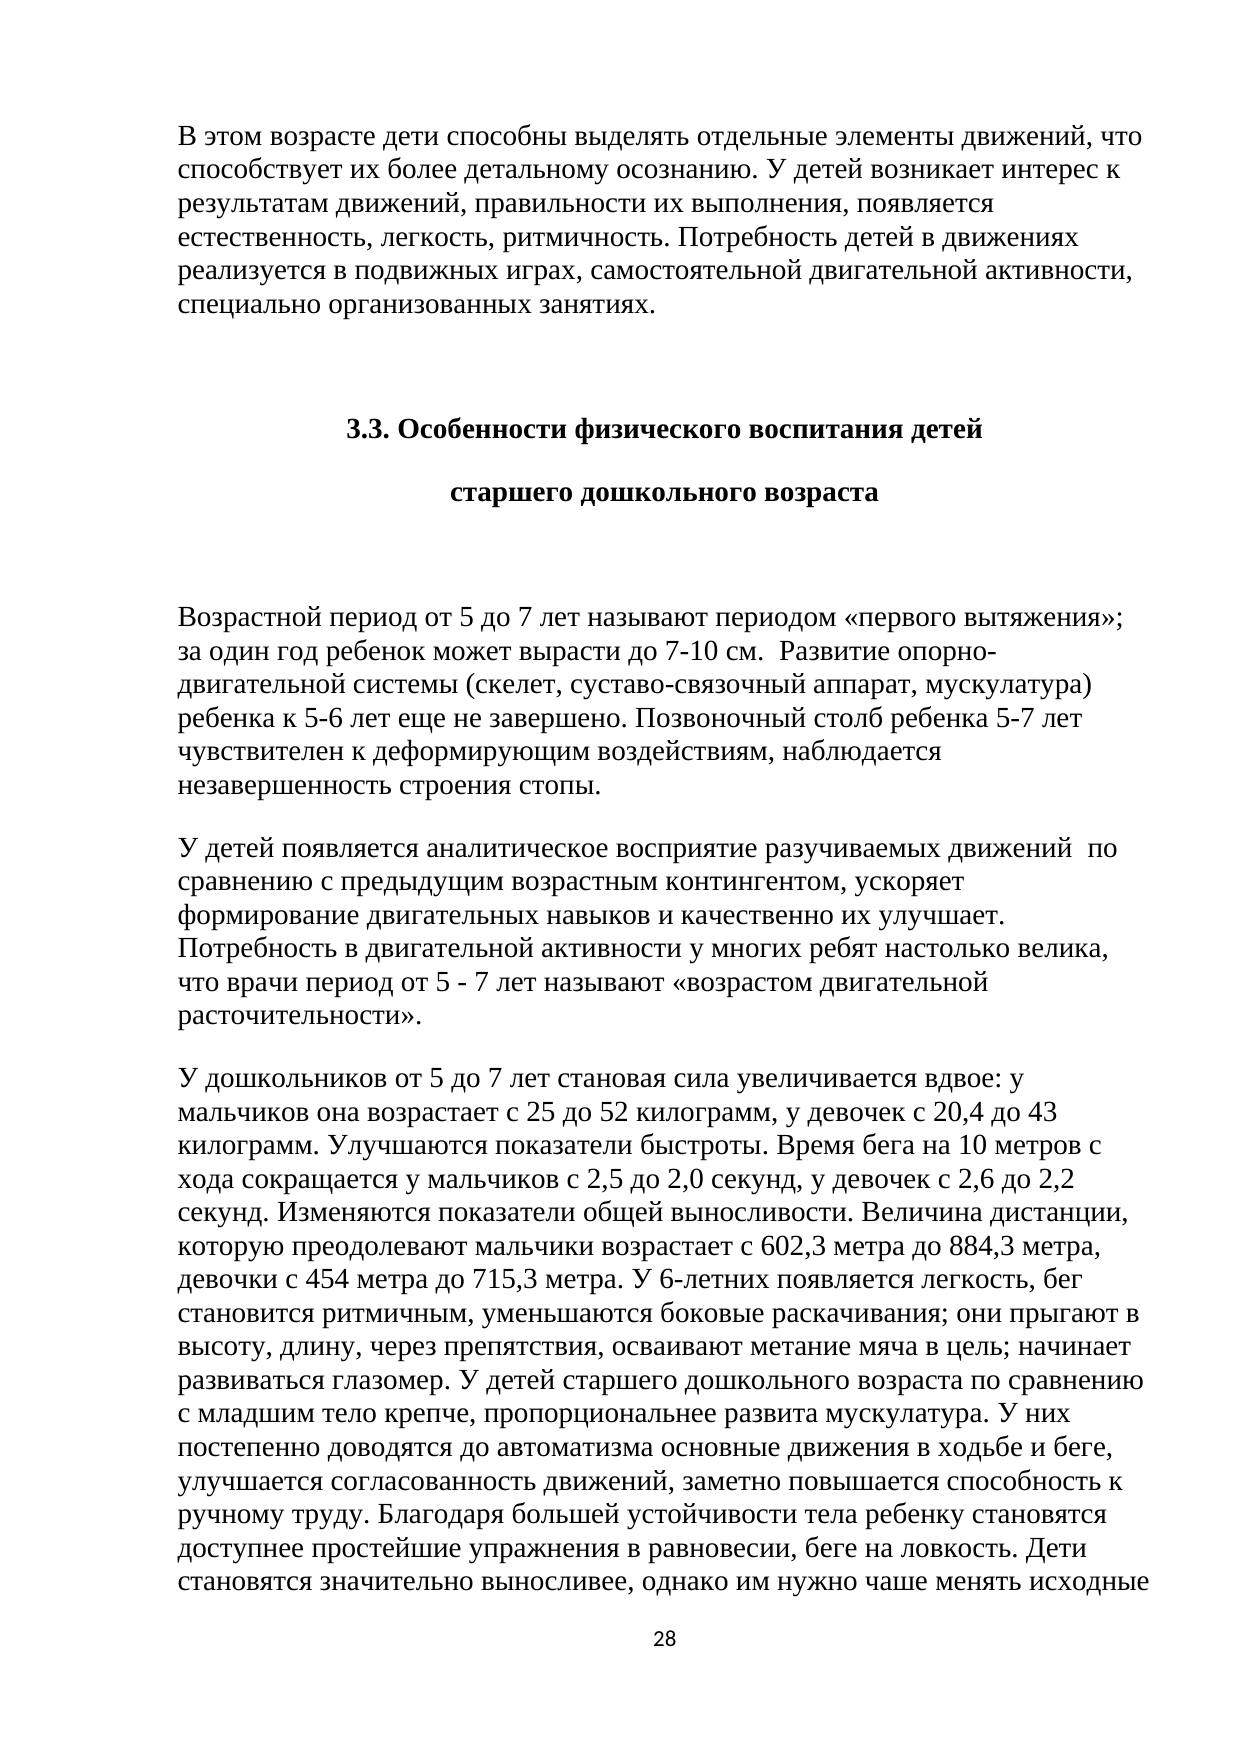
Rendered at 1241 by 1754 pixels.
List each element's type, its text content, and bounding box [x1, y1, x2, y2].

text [177, 1060, 1152, 1597]
text В этом возрасте дети способны выделять отдельные элементы движений, что способствует их более детальному осознанию. У детей возникает интерес к результатам движений, правильности их выполнения, появляется естественность, легкость, ритмичность. Потребность детей в движениях реализуется в подвижных играх, самостоятельной двигательной активности, специально организованных занятиях. [177, 118, 1152, 319]
text 3.3. Особенности физического воспитания детей [177, 411, 1152, 445]
text У детей появляется аналитическое восприятие разучиваемых движений по сравнению с предыдущим возрастным контингентом, ускоряет формирование двигательных навыков и качественно их улучшает. Потребность в двигательной активности у многих ребят настолько велика, что врачи период от 5 - 7 лет называют «возрастом двигательной расточительности». [177, 830, 1152, 1031]
text старшего дошкольного возраста [177, 474, 1152, 507]
text Возрастной период от 5 до 7 лет называют периодом «первого вытяжения»; за один год ребенок может вырасти до 7-10 см. Развитие опорно-двигательной системы (скелет, суставо-связочный аппарат, мускулатура) ребенка к 5-6 лет еще не завершено. Позвоночный столб ребенка 5-7 лет чувствителен к деформирующим воздействиям, наблюдается незавершенность строения стопы. [177, 599, 1152, 801]
